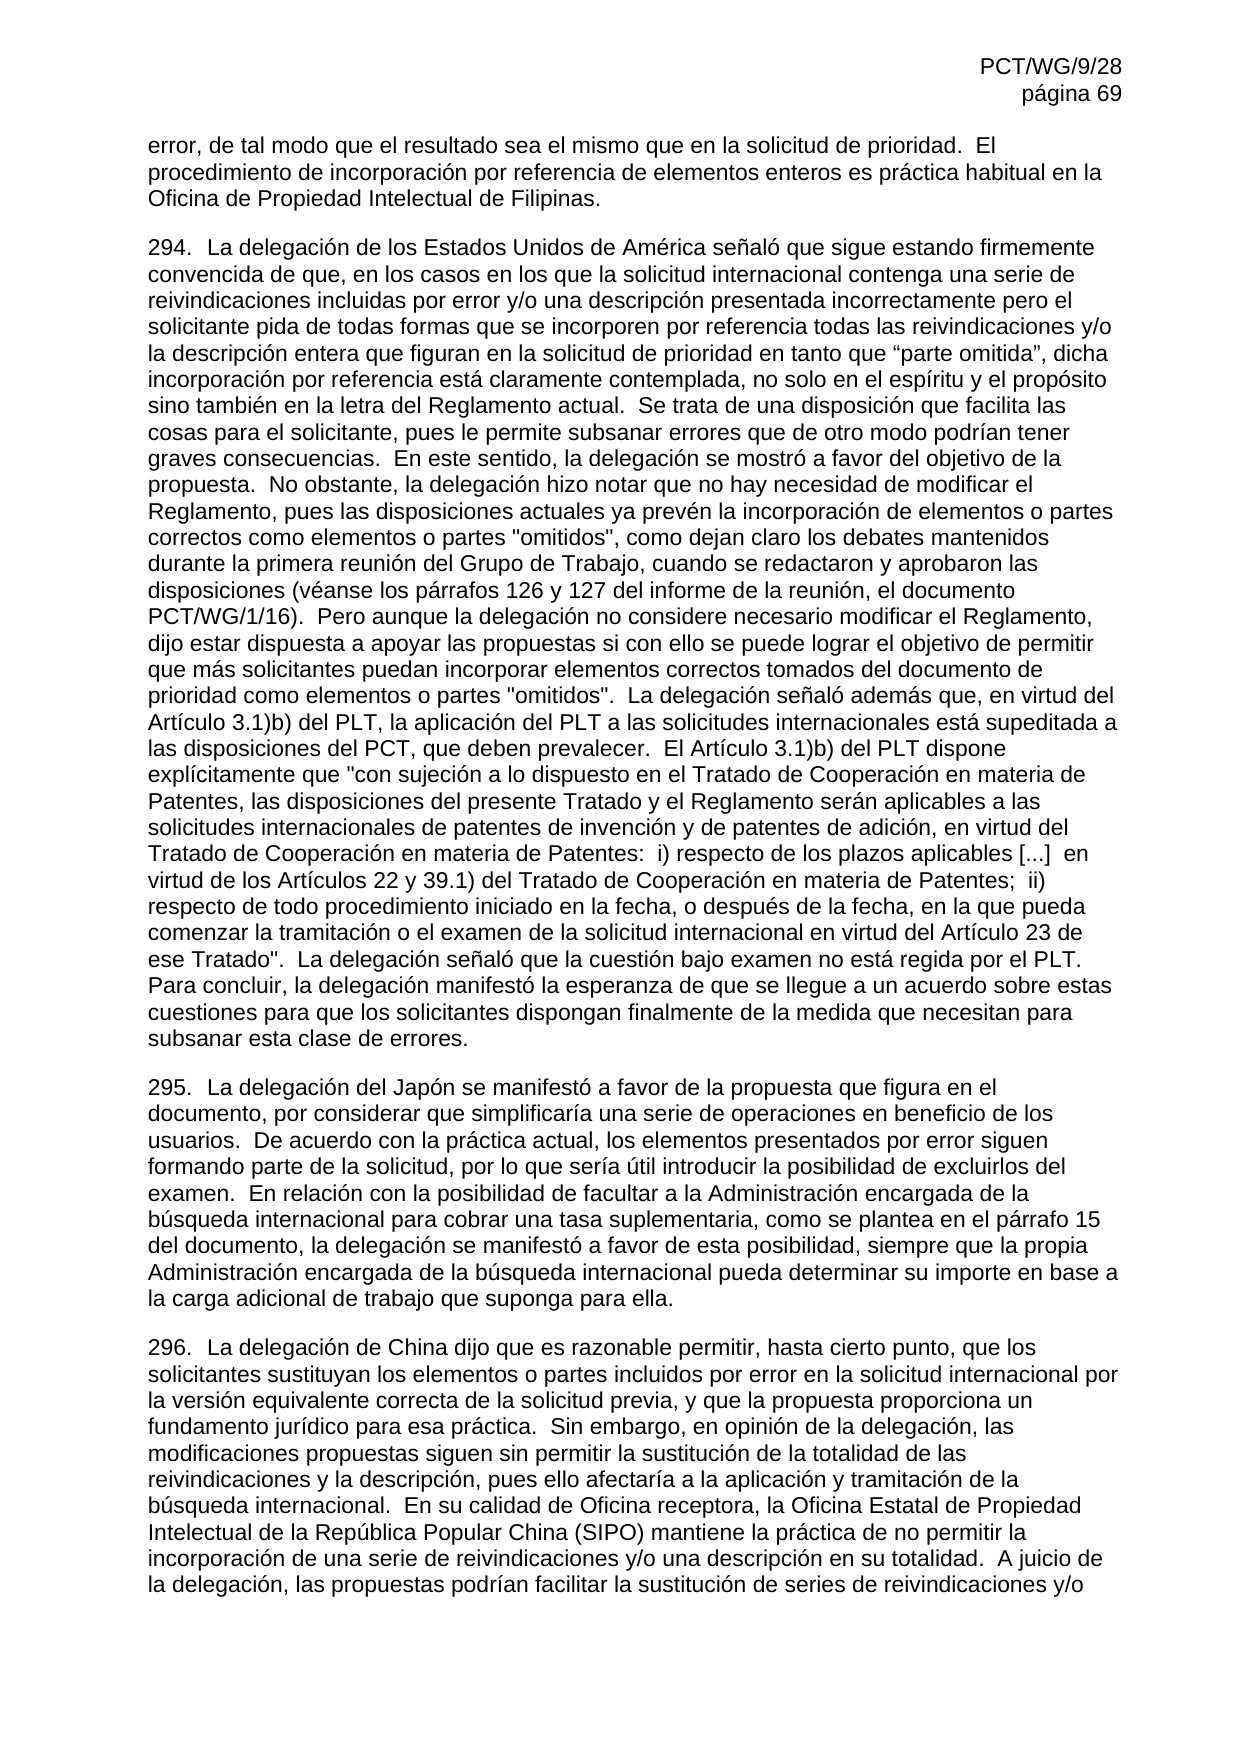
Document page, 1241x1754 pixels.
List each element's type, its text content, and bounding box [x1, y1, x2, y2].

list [148, 132, 1122, 211]
list La delegación de los Estados Unidos de América señaló que sigue estando firmemente convencida de que, en los casos en los que la solicitud internacional contenga una serie de reivindicaciones incluidas por error y/o una descripción presentada incorrectamente pero el solicitante pida de todas formas que se incorporen por referencia todas las reivindicaciones y/o la descripción entera que figuran en la solicitud de prioridad en tanto que “parte omitida”, dicha incorporación por referencia está claramente contemplada, no solo en el espíritu y el propósito sino también en la letra del Reglamento actual. Se trata de una disposición que facilita las cosas para el solicitante, pues le permite subsanar errores que de otro modo podrían tener graves consecuencias. En este sentido, la delegación se mostró a favor del objetivo de la propuesta. No obstante, la delegación hizo notar que no hay necesidad de modificar el Reglamento, pues las disposiciones actuales ya prevén la incorporación de elementos o partes correctos como elementos o partes "omitidos", como dejan claro los debates mantenidos durante la primera reunión del Grupo de Trabajo, cuando se redactaron y aprobaron las disposiciones (véanse los párrafos 126 y 127 del informe de la reunión, el documento PCT/WG/1/16). Pero aunque la delegación no considere necesario modificar el Reglamento, dijo estar dispuesta a apoyar las propuestas si con ello se puede lograr el objetivo de permitir que más solicitantes puedan incorporar elementos correctos tomados del documento de prioridad como elementos o partes "omitidos". La delegación señaló además que, en virtud del Artículo 3.1)b) del PLT, la aplicación del PLT a las solicitudes internacionales está supeditada a las disposiciones del PCT, que deben prevalecer. El Artículo 3.1)b) del PLT dispone explícitamente que "con sujeción a lo dispuesto en el Tratado de Cooperación en materia de Patentes, las disposiciones del presente Tratado y el Reglamento serán aplicables a las solicitudes internacionales de patentes de invención y de patentes de adición, en virtud del Tratado de Cooperación en materia de Patentes: i) respecto de los plazos aplicables [...] en virtud de los Artículos 22 y 39.1) del Tratado de Cooperación en materia de Patentes; ii) respecto de todo procedimiento iniciado en la fecha, o después de la fecha, en la que pueda comenzar la tramitación o el examen de la solicitud internacional en virtud del Artículo 23 de ese Tratado". La delegación señaló que la cuestión bajo examen no está regida por el PLT. Para concluir, la delegación manifestó la esperanza de que se llegue a un acuerdo sobre estas cuestiones para que los solicitantes dispongan finalmente de la medida que necesitan para subsanar esta clase de errores. [148, 234, 1122, 1051]
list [148, 1334, 1122, 1598]
list La delegación del Japón se manifestó a favor de la propuesta que figura en el documento, por considerar que simplificaría una serie de operaciones en beneficio de los usuarios. De acuerdo con la práctica actual, los elementos presentados por error siguen formando parte de la solicitud, por lo que sería útil introducir la posibilidad de excluirlos del examen. En relación con la posibilidad de facultar a la Administración encargada de la búsqueda internacional para cobrar una tasa suplementaria, como se plantea en el párrafo 15 del documento, la delegación se manifestó a favor de esta posibilidad, siempre que la propia Administración encargada de la búsqueda internacional pueda determinar su importe en base a la carga adicional de trabajo que suponga para ella. [148, 1074, 1122, 1311]
